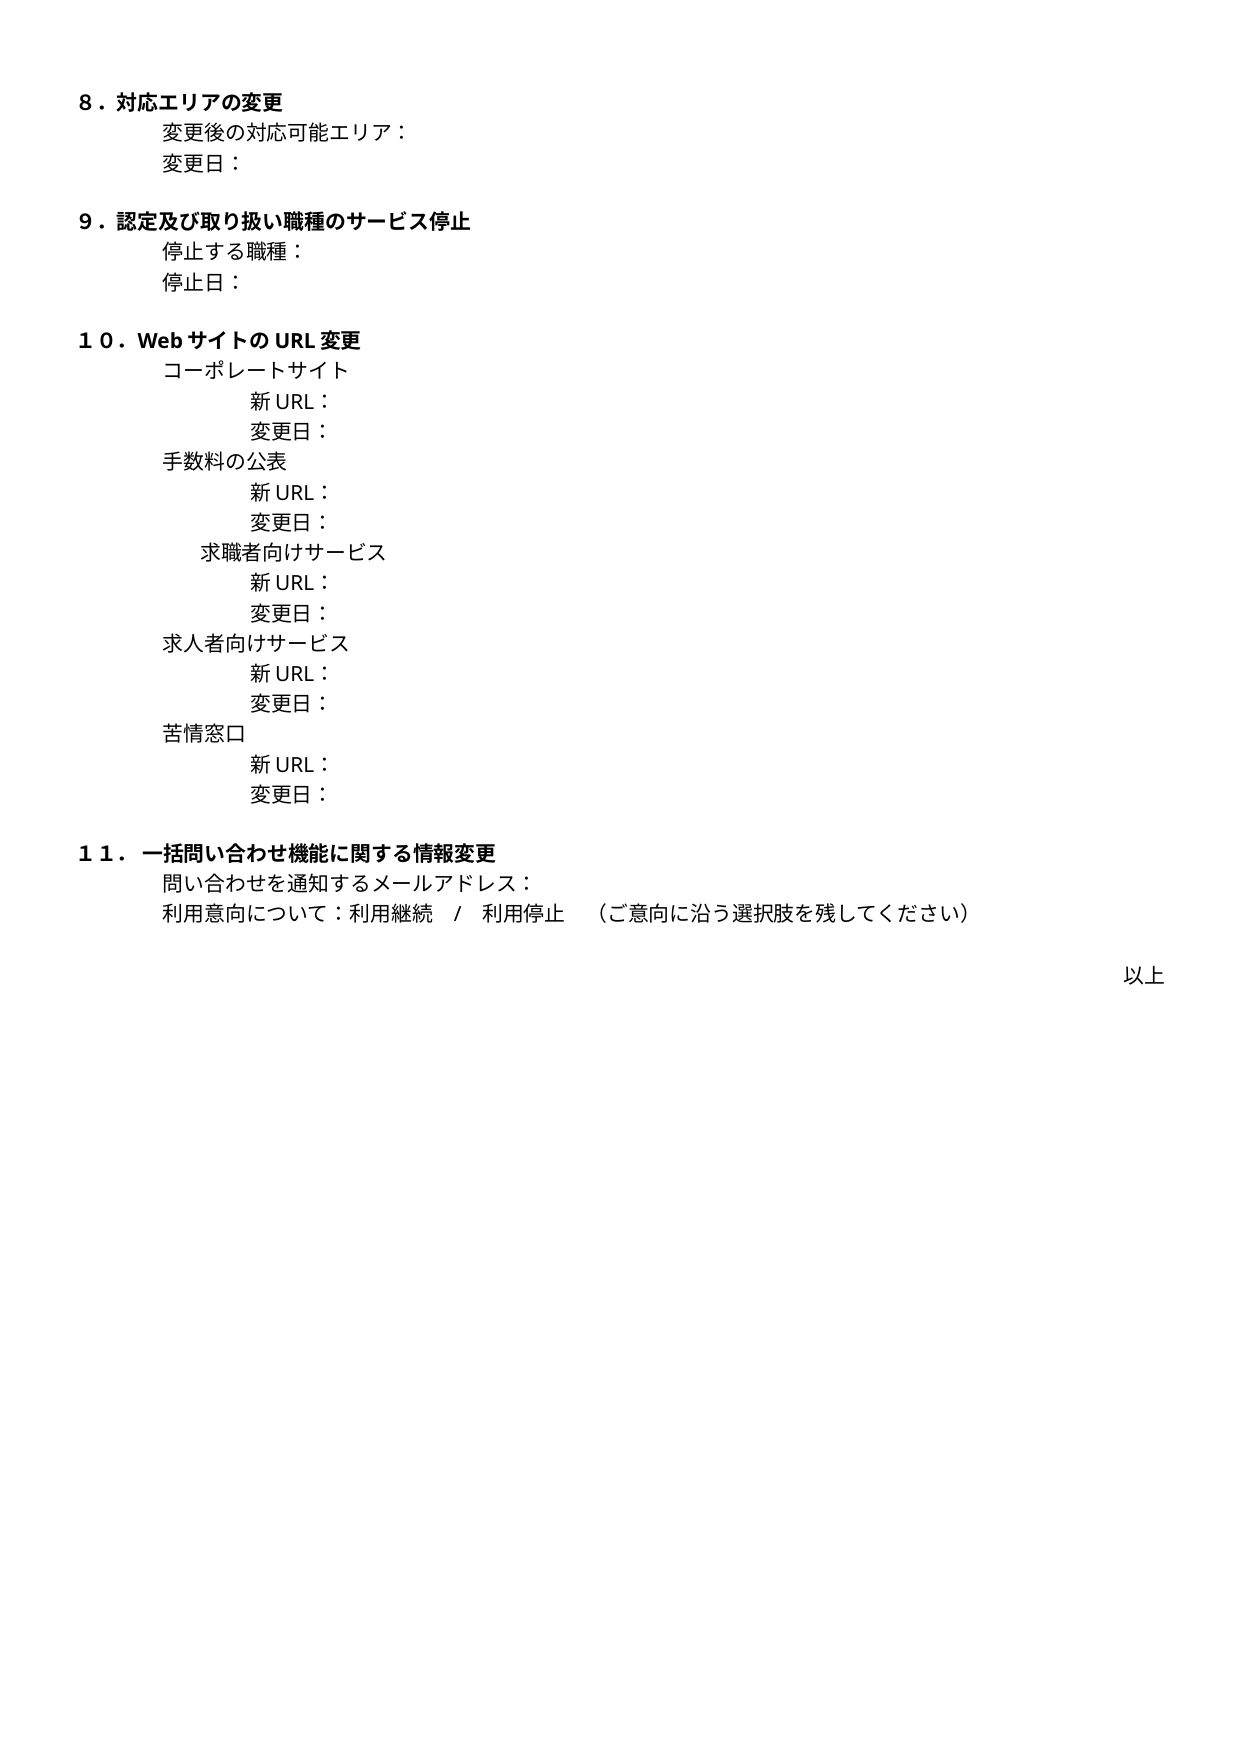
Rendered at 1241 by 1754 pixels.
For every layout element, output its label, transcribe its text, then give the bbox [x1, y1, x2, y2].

text 変更後の対応可能エリア： [75, 117, 1165, 147]
text 求人者向けサービス [75, 627, 1165, 657]
text コーポレートサイト [75, 355, 1165, 385]
text １１． 一括問い合わせ機能に関する情報変更 [75, 837, 1165, 867]
text 手数料の公表 [75, 446, 1165, 476]
text 変更日： [75, 147, 1165, 177]
text 求職者向けサービス [75, 536, 1165, 566]
text 利用意向について：利用継続 / 利用停止 （ご意向に沿う選択肢を残してください） [75, 897, 1165, 928]
text 苦情窓口 [75, 718, 1165, 748]
text １０．WebサイトのURL変更 [75, 324, 1165, 355]
text 変更日： [162, 597, 1165, 627]
text 変更日： [162, 506, 1165, 536]
text 新URL： [75, 657, 1165, 687]
text 新URL： [75, 476, 1165, 506]
text ９．認定及び取り扱い職種のサービス停止 [75, 205, 1165, 236]
text 変更日： [162, 687, 1165, 718]
text 新URL： [162, 748, 1165, 778]
text 停止日： [75, 266, 1165, 296]
text 変更日： [162, 415, 1165, 446]
text 以上 [75, 956, 1165, 993]
text 新URL： [75, 566, 1165, 597]
text 変更日： [162, 778, 1165, 808]
text 停止する職種： [75, 236, 1165, 266]
text 新URL： [75, 385, 1165, 415]
text 問い合わせを通知するメールアドレス： [75, 867, 1165, 897]
text ８．対応エリアの変更 [75, 86, 1165, 117]
